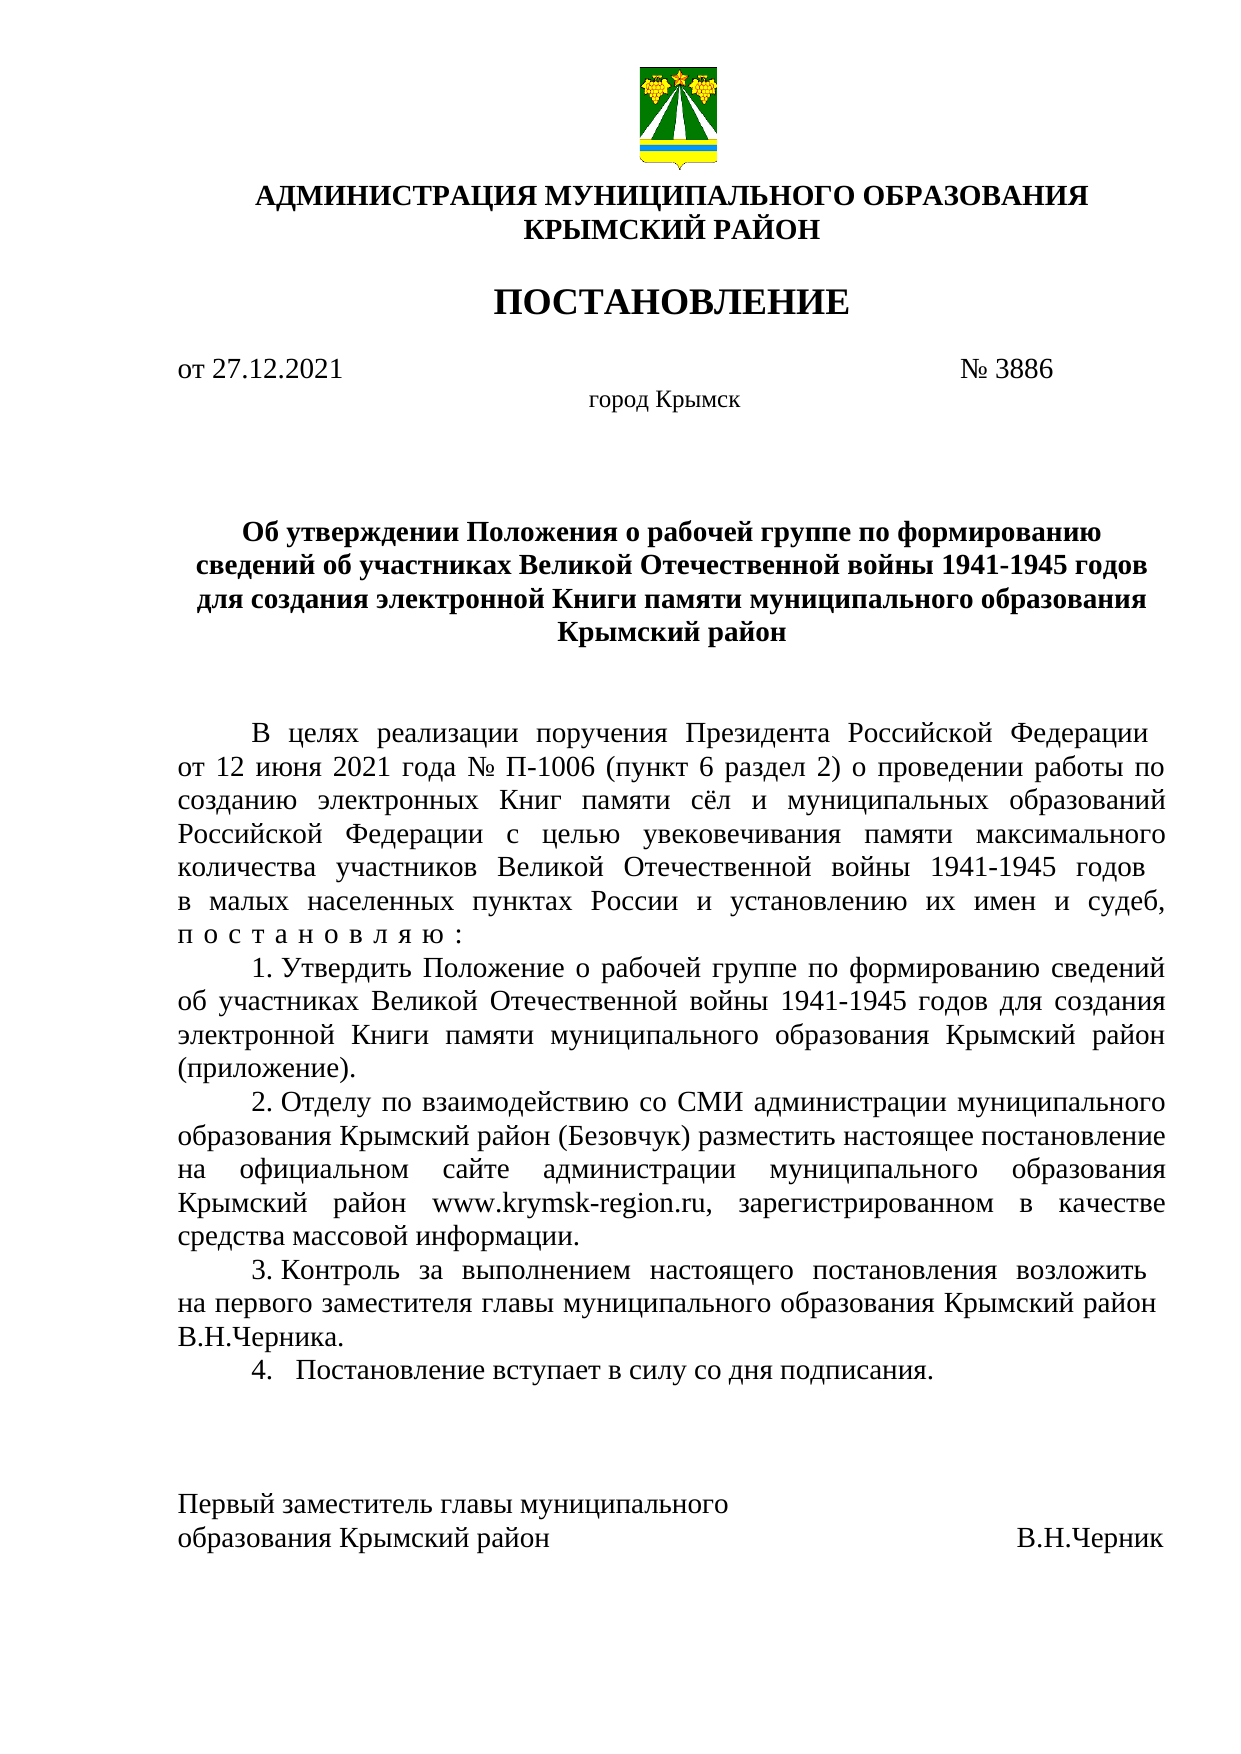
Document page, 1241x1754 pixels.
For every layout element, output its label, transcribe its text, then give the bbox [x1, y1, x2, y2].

list Отделу по взаимодействию со СМИ администрации муниципального образования Крымский район (Безовчук) разместить настоящее постановление на официальном сайте администрации муниципального образования Крымский район www.krymsk-region.ru, зарегистрированном в качестве средства массовой информации. [177, 1084, 1166, 1252]
text город Крымск [177, 384, 1152, 413]
text КРЫМСКИЙ РАЙОН [177, 212, 1166, 246]
text ПОСТАНОВЛЕНИЕ [177, 279, 1166, 322]
list Утвердить Положение о рабочей группе по формированию сведений об участниках Великой Отечественной войны 1941-1945 годов для создания электронной Книги памяти муниципального образования Крымский район (приложение). [177, 950, 1166, 1084]
text Первый заместитель главы муниципального [177, 1487, 1166, 1520]
text АДМИНИСТРАЦИЯ МУНИЦИПАЛЬНОГО ОБРАЗОВАНИЯ [177, 178, 1166, 212]
text Об утверждении Положения о рабочей группе по формированию [177, 514, 1167, 547]
picture [638, 67, 717, 168]
text В целях реализации поручения Президента Российской Федерации от 12 июня 2021 года № П-1006 (пункт 6 раздел 2) о проведении работы по созданию электронных Книг памяти сёл и муниципальных образований Российской Федерации с целью увековечивания памяти максимального количества участников Великой Отечественной войны 1941-1945 годов в малых населенных пунктах России и установлению их имен и судеб, постановляю: [177, 715, 1166, 950]
list Контроль за выполнением настоящего постановления возложить на первого заместителя главы муниципального образования Крымский район В.Н.Черника. [177, 1252, 1166, 1352]
list Постановление вступает в силу со дня подписания. [177, 1352, 1166, 1386]
text сведений об участниках Великой Отечественной войны 1941-1945 годов для создания электронной Книги памяти муниципального образования Крымский район [177, 547, 1167, 648]
text образования Крымский район В.Н.Черник [177, 1520, 1166, 1554]
text от 27.12.2021 № 3886 [177, 351, 1152, 384]
